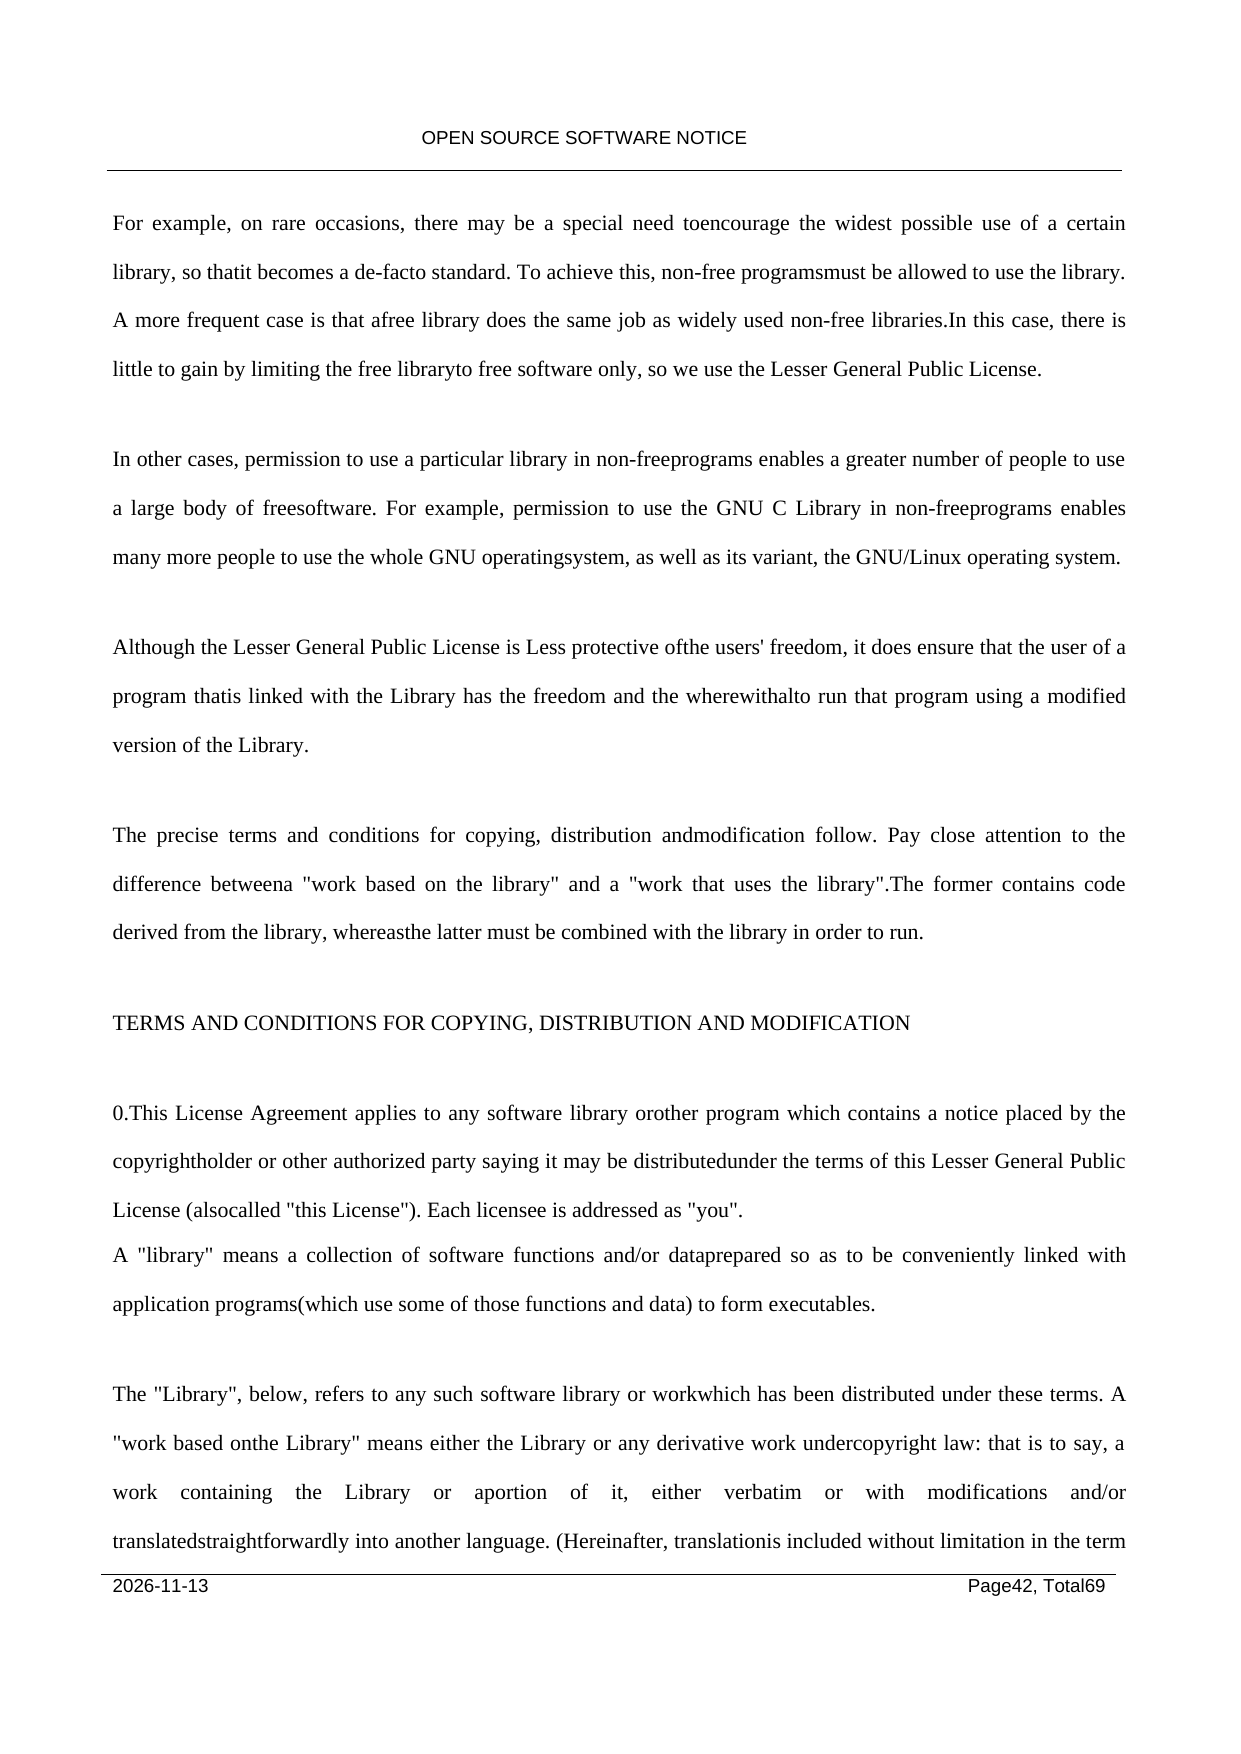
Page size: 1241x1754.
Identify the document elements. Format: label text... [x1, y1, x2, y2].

text 0.This License Agreement applies to any software library orother program which contains a notice placed by the copyrightholder or other authorized party saying it may be distributedunder the terms of this Lesser General Public License (alsocalled "this License"). Each licensee is addressed as "you". [112, 1096, 1128, 1226]
text TERMS AND CONDITIONS FOR COPYING, DISTRIBUTION AND MODIFICATION [112, 1006, 1128, 1038]
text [112, 1378, 1128, 1556]
text A "library" means a collection of software functions and/or dataprepared so as to be conveniently linked with application programs(which use some of those functions and data) to form executables. [112, 1239, 1128, 1320]
text Although the Lesser General Public License is Less protective ofthe users' freedom, it does ensure that the user of a program thatis linked with the Library has the freedom and the wherewithalto run that program using a modified version of the Library. [112, 631, 1128, 761]
text The precise terms and conditions for copying, distribution andmodification follow. Pay close attention to the difference betweena "work based on the library" and a "work that uses the library".The former contains code derived from the library, whereasthe latter must be combined with the library in order to run. [112, 818, 1128, 948]
text For example, on rare occasions, there may be a special need toencourage the widest possible use of a certain library, so thatit becomes a de-facto standard. To achieve this, non-free programsmust be allowed to use the library. A more frequent case is that afree library does the same job as widely used non-free libraries.In this case, there is little to gain by limiting the free libraryto free software only, so we use the Lesser General Public License. [112, 206, 1128, 385]
text In other cases, permission to use a particular library in non-freeprograms enables a greater number of people to use a large body of freesoftware. For example, permission to use the GNU C Library in non-freeprograms enables many more people to use the whole GNU operatingsystem, as well as its variant, the GNU/Linux operating system. [112, 443, 1128, 573]
